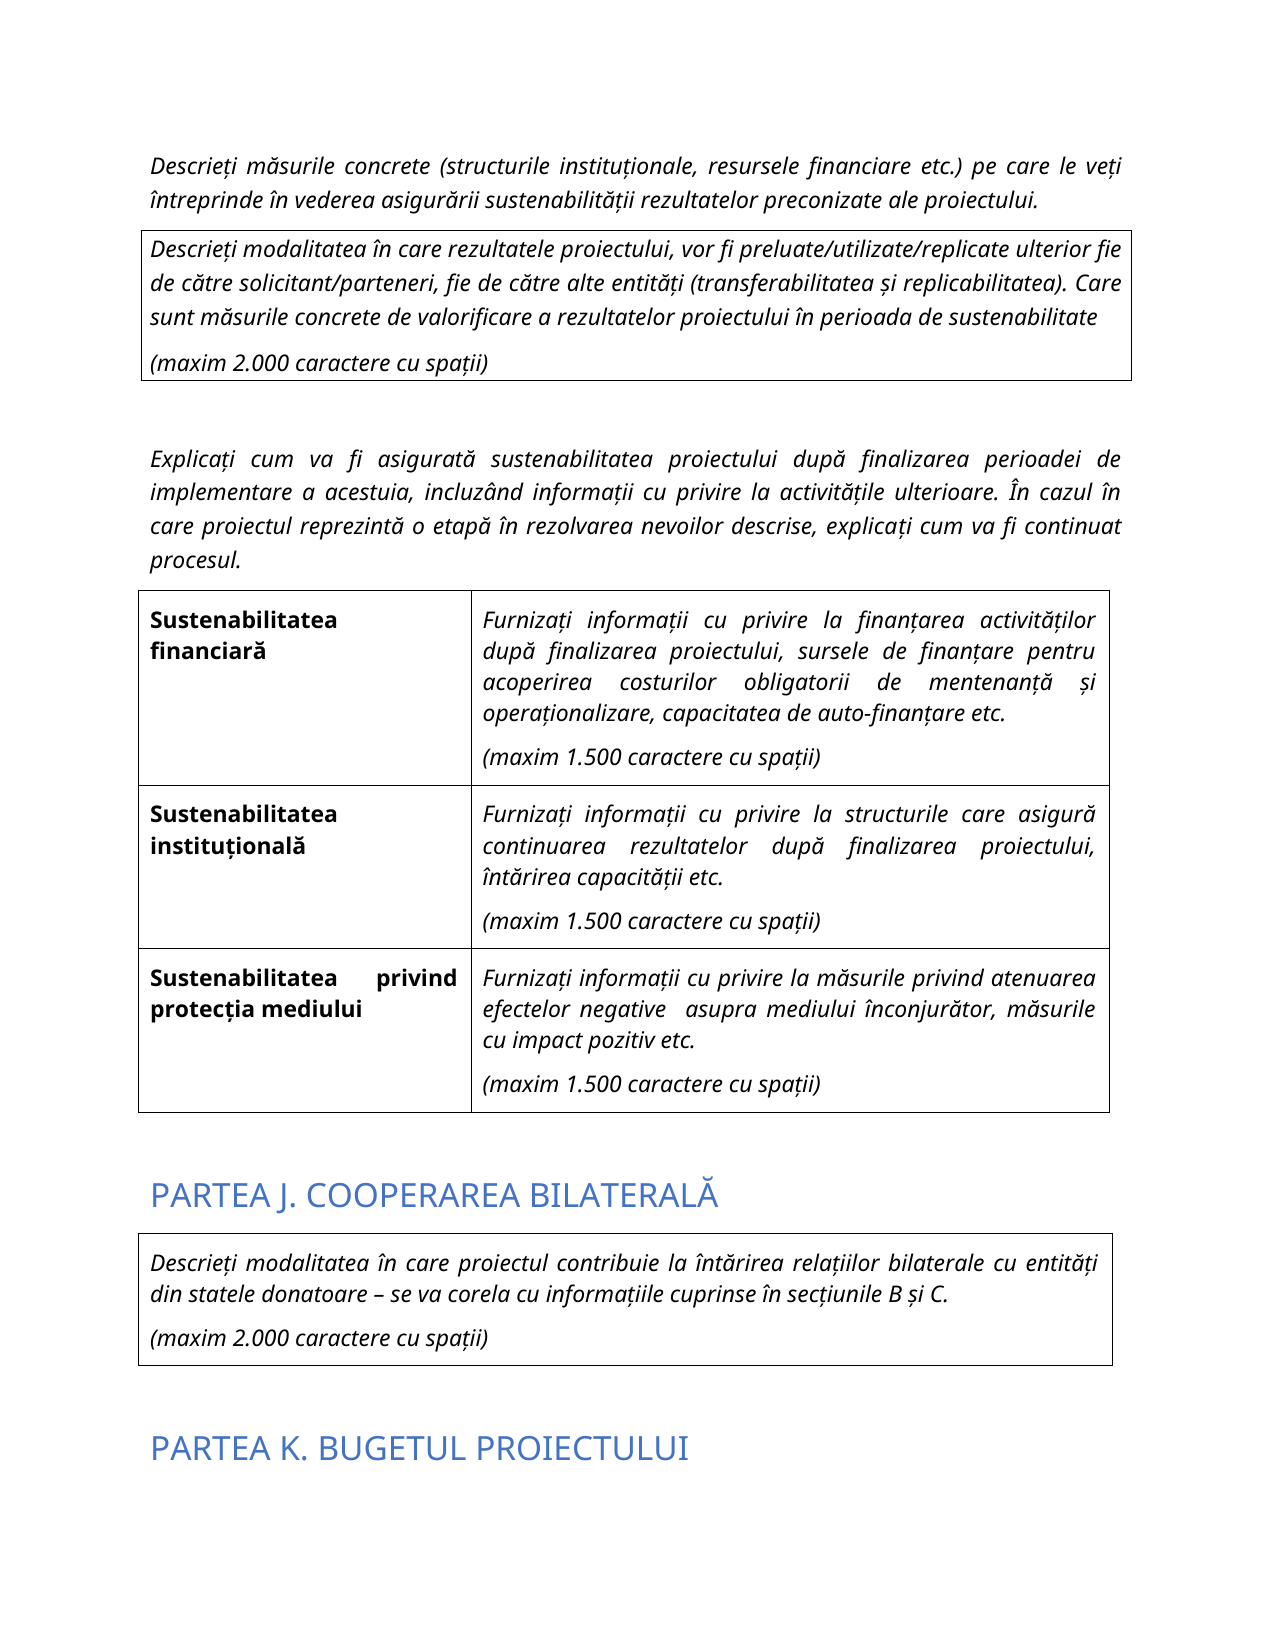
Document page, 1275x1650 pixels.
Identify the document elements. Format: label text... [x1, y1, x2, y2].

text Explicați cum va fi asigurată sustenabilitatea proiectului după finalizarea perioadei de implementare a acestuia, incluzând informații cu privire la activitățile ulterioare. În cazul în care proiectul reprezintă o etapă în rezolvarea nevoilor descrise, explicaţi cum va fi continuat procesul. [150, 442, 1123, 575]
text PARTEA J. COOPERAREA BILATERALĂ [150, 1172, 1123, 1217]
table_header Descrieți modalitatea în care proiectul contribuie la întărirea relațiilor bilaterale cu entități din statele donatoare – se va corela cu informațiile cuprinse în secțiunile B și C. (maxim 2.000 caractere cu spații) [139, 1234, 1112, 1365]
table_header Sustenabilitatea financiară [139, 591, 471, 785]
table_cell Sustenabilitatea privind protecția mediului [139, 949, 471, 1112]
text PARTEA K. BUGETUL PROIECTULUI [150, 1425, 1125, 1471]
table_cell Sustenabilitatea instituțională [139, 786, 471, 948]
text Descrieți măsurile concrete (structurile instituționale, resursele financiare etc.) pe care le veți întreprinde în vederea asigurării sustenabilității rezultatelor preconizate ale proiectului. [150, 150, 1123, 215]
table_cell Furnizați informații cu privire la structurile care asigură continuarea rezultatelor după finalizarea proiectului, întărirea capacității etc. (maxim 1.500 caractere cu spații) [472, 786, 1109, 948]
table_cell Furnizați informații cu privire la măsurile privind atenuarea efectelor negative asupra mediului înconjurător, măsurile cu impact pozitiv etc. (maxim 1.500 caractere cu spații) [472, 949, 1109, 1112]
text (maxim 2.000 caractere cu spații) [142, 344, 1131, 380]
table_header Furnizați informații cu privire la finanțarea activităților după finalizarea proiectului, sursele de finanțare pentru acoperirea costurilor obligatorii de mentenanță și operaționalizare, capacitatea de auto-finanțare etc. (maxim 1.500 caractere cu spații) [472, 591, 1109, 785]
text Descrieți modalitatea în care rezultatele proiectului, vor fi preluate/utilizate/replicate ulterior fie de către solicitant/parteneri, fie de către alte entități (transferabilitatea și replicabilitatea). Care sunt măsurile concrete de valorificare a rezultatelor proiectului în perioada de sustenabilitate [142, 231, 1131, 332]
